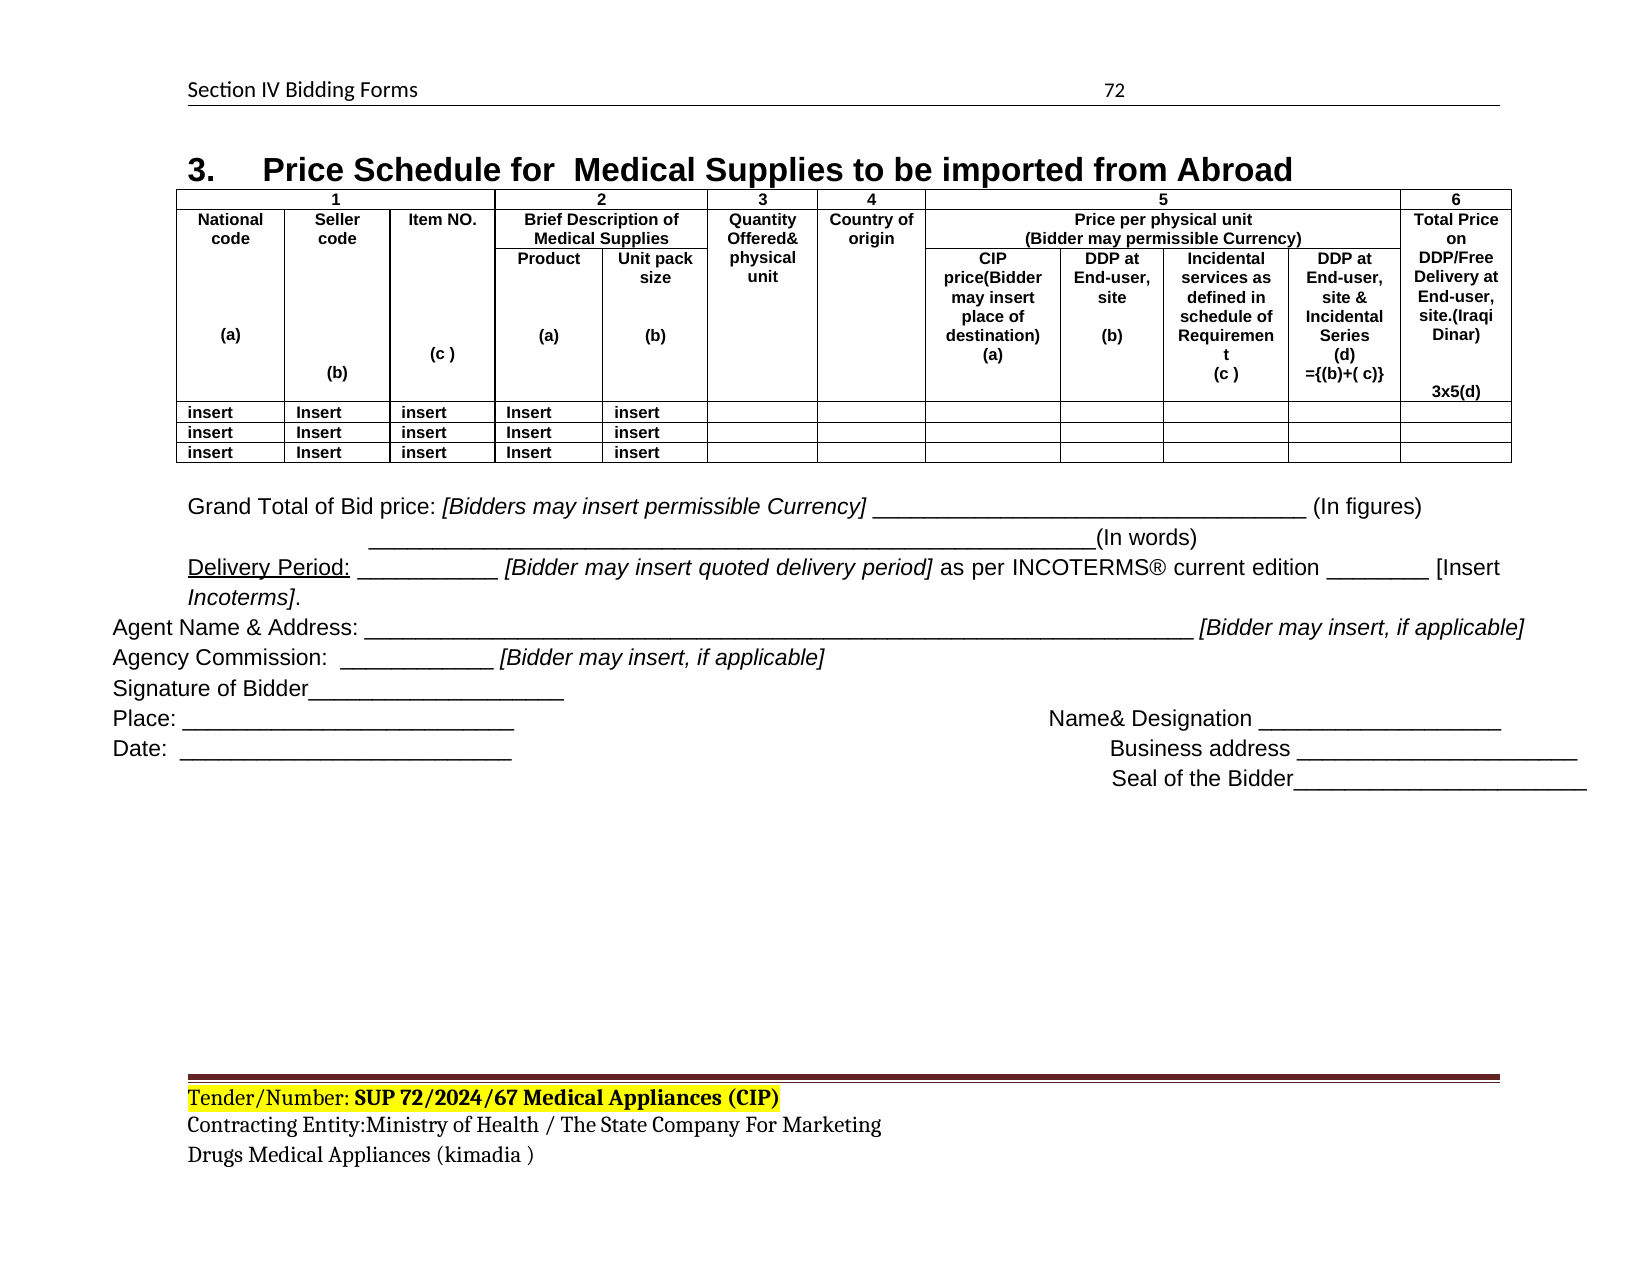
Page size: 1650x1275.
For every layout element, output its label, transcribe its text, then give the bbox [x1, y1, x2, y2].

text Agent Name & Address: _________________________________________________________________ [Bidder may insert, if applicable] [112, 614, 1594, 640]
table_header 2 [496, 190, 707, 209]
table_cell insert [603, 443, 707, 462]
table_cell insert [391, 423, 494, 442]
text Agency Commission: ____________ [Bidder may insert, if applicable] [112, 644, 1594, 671]
table_cell insert [391, 402, 494, 422]
table_cell [1061, 423, 1163, 442]
table_cell Total Price on DDP/Free Delivery at End-user, site.(Iraqi Dinar) 3x5(d) [1401, 210, 1511, 401]
table_cell National code (a) [177, 210, 284, 401]
table_cell [1289, 423, 1400, 442]
table_cell CIP price(Bidder may insert place of destination) (a) [926, 249, 1060, 401]
table_cell insert [391, 443, 494, 462]
table_cell Product (a) [496, 249, 602, 401]
text Delivery Period: ___________ [Bidder may insert quoted delivery period] as per INCOTERMS® current edition ________ [Insert Incoterms]. [187, 554, 1500, 610]
table_cell [1289, 443, 1400, 462]
text Signature of Bidder____________________ [112, 674, 1500, 701]
text Seal of the Bidder_______________________ [112, 765, 1594, 791]
table_cell Quantity Offered& physical unit [708, 210, 817, 401]
text Grand Total of Bid price: [Bidders may insert permissible Currency] __________________________________ (In figures) [187, 493, 1500, 519]
table_cell [1164, 443, 1288, 462]
table_cell [708, 443, 817, 462]
table_cell Unit pack size (b) [603, 249, 707, 401]
text Date: __________________________ Business address ______________________ [112, 735, 1594, 761]
table_cell Price per physical unit (Bidder may permissible Currency) [926, 210, 1400, 248]
table_cell [1061, 443, 1163, 462]
table_cell Country of origin [818, 210, 925, 401]
table_cell [1401, 402, 1511, 422]
table_cell insert [177, 443, 284, 462]
table_cell insert [603, 423, 707, 442]
table_cell Insert [285, 402, 389, 422]
table_cell insert [603, 402, 707, 422]
text Place: __________________________ Name& Designation ___________________ [112, 705, 1594, 731]
table_header 1 [177, 190, 494, 209]
table_cell [1401, 423, 1511, 442]
table_cell [1401, 443, 1511, 462]
table_cell Brief Description of Medical Supplies [496, 210, 707, 248]
table_cell [926, 443, 1060, 462]
table_cell Item NO. (c ) [391, 210, 494, 401]
table_cell [818, 443, 925, 462]
table_cell [926, 423, 1060, 442]
table_cell [818, 402, 925, 422]
table_cell [1164, 402, 1288, 422]
table_header 6 [1401, 190, 1511, 209]
subtitle 3. Price Schedule for Medical Supplies to be imported from Abroad [187, 150, 1500, 188]
table_cell [818, 423, 925, 442]
text _________________________________________________________(In words) [187, 523, 1500, 550]
table_cell Insert [285, 423, 389, 442]
table_cell Insert [496, 443, 602, 462]
table_cell [1164, 423, 1288, 442]
table_cell [708, 402, 817, 422]
table_cell [708, 423, 817, 442]
table_cell [1061, 402, 1163, 422]
table_cell DDP at End-user, site & Incidental Series (d) ={(b)+( c)} [1289, 249, 1400, 401]
table_cell insert [177, 402, 284, 422]
table_cell DDP at End-user, site (b) [1061, 249, 1163, 401]
table_cell Insert [496, 423, 602, 442]
table_cell Insert [285, 443, 389, 462]
table_cell Insert [496, 402, 602, 422]
table_cell [1289, 402, 1400, 422]
table_cell [926, 402, 1060, 422]
table_cell insert [177, 423, 284, 442]
table_cell Incidental services as defined in schedule of Requirement (c ) [1164, 249, 1288, 401]
table_cell Seller code (b) [285, 210, 389, 401]
table_header 3 [708, 190, 817, 209]
table_header 5 [926, 190, 1400, 209]
table_header 4 [818, 190, 925, 209]
